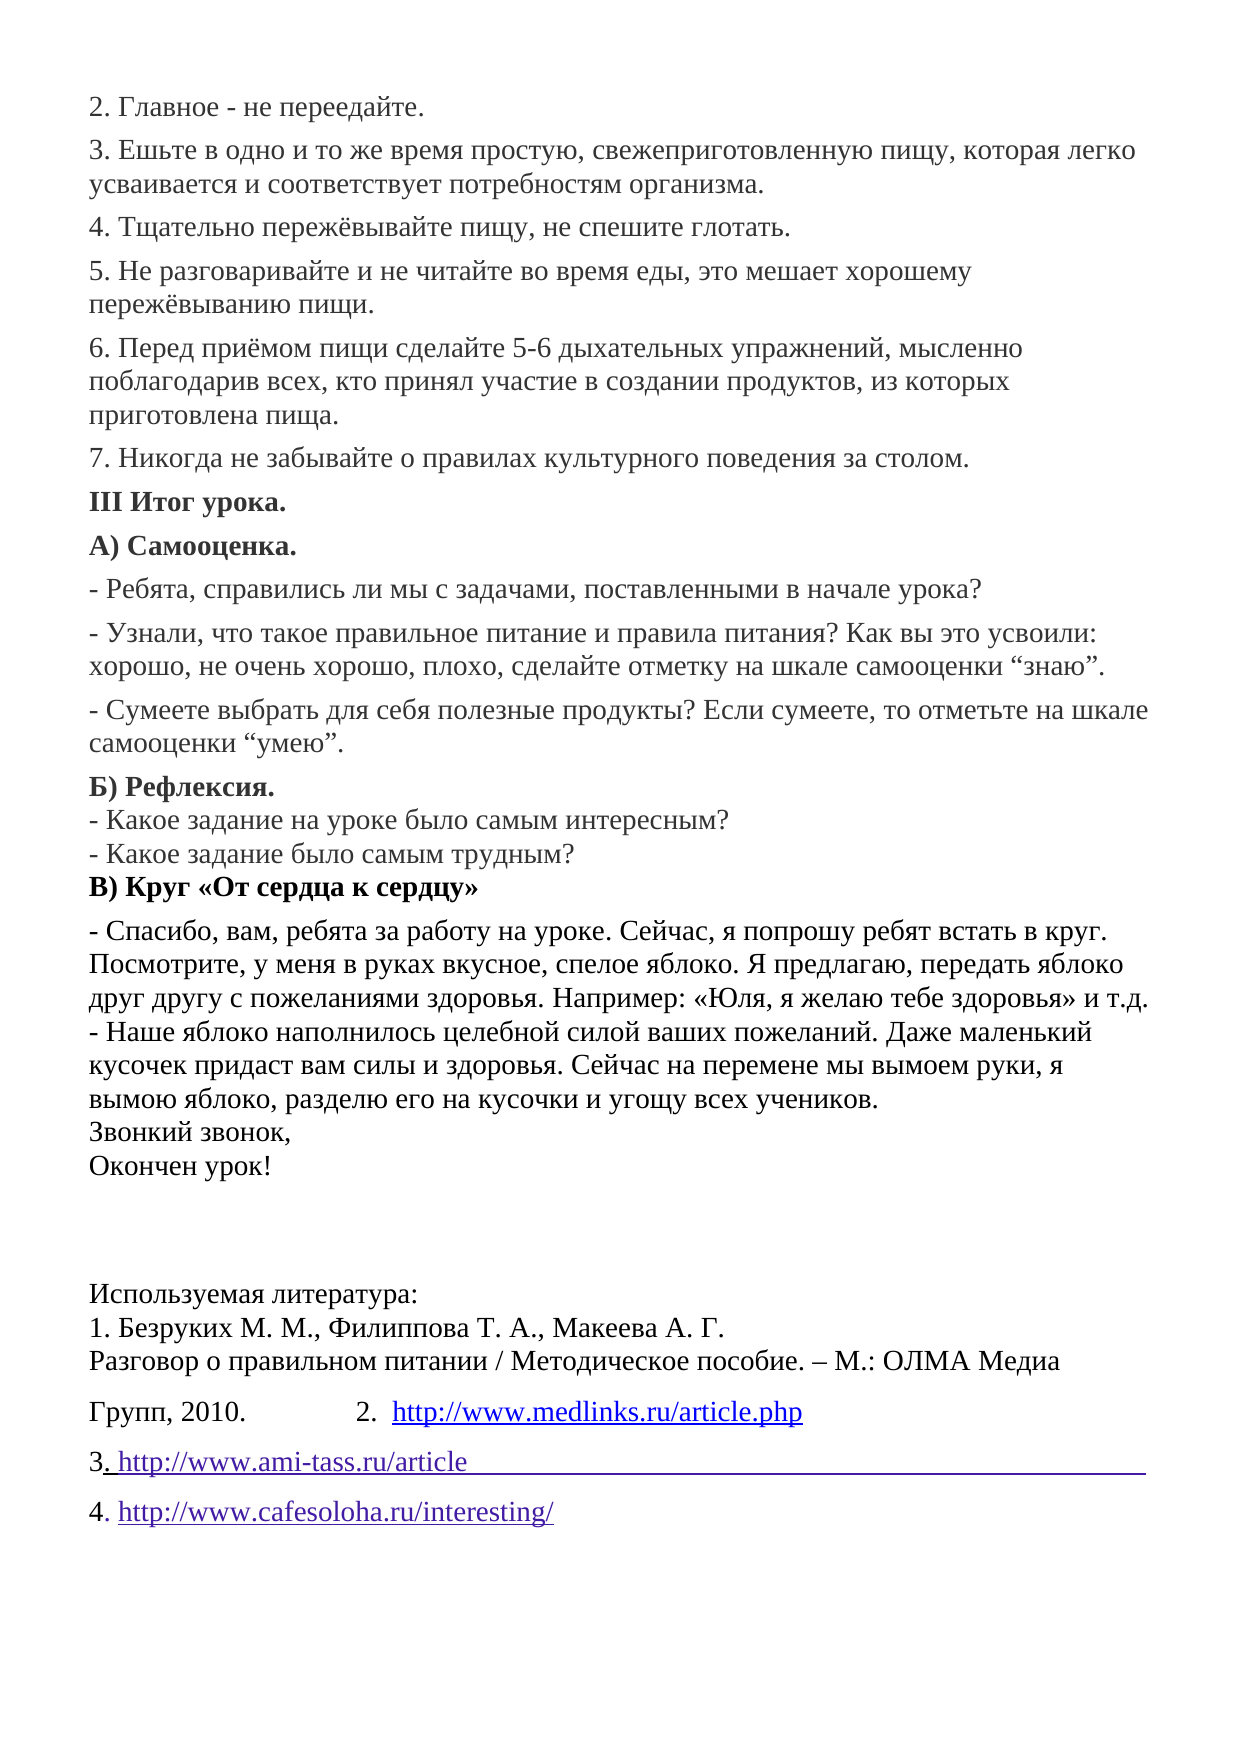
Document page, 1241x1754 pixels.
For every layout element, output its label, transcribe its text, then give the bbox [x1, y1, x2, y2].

text III Итог урока. [89, 484, 1152, 518]
text 2. Главное - не переедайте. [89, 89, 1152, 122]
text Используемая литература: 1. Безруких М. М., Филиппова Т. А., Макеева А. Г. [89, 1276, 1152, 1343]
text 5. Не разговаривайте и не читайте во время еды, это мешает хорошему пережёвыванию пищи. [89, 253, 1152, 320]
text - Спасибо, вам, ребята за работу на уроке. Сейчас, я попрошу ребят встать в круг. Посмотрите, у меня в руках вкусное, спелое яблоко. Я предлагаю, передать яблоко друг другу с пожеланиями здоровья. Например: «Юля, я желаю тебе здоровья» и т.д. [89, 913, 1152, 1014]
text - Ребята, справились ли мы с задачами, поставленными в начале урока? [89, 571, 1152, 605]
text Разговор о правильном питании / Методическое пособие. – М.: ОЛМА Медиа Групп, 2010. 2. http://www.medlinks.ru/article.php 3. http://www.ami-tass.ru/article 4. http://www.cafesoloha.ru/interesting/ [89, 1343, 1152, 1528]
text Б) Рефлексия. - Какое задание на уроке было самым интересным? - Какое задание было самым трудным? В) Круг «От сердца к сердцу» [89, 769, 1152, 903]
text 7. Никогда не забывайте о правилах культурного поведения за столом. [89, 441, 1152, 474]
text 3. Ешьте в одно и то же время простую, свежеприготовленную пищу, которая легко усваивается и соответствует потребностям организма. [89, 132, 1152, 199]
text - Узнали, что такое правильное питание и правила питания? Как вы это усвоили: хорошо, не очень хорошо, плохо, сделайте отметку на шкале самооценки “знаю”. [89, 615, 1152, 682]
text 6. Перед приёмом пищи сделайте 5-6 дыхательных упражнений, мысленно поблагодарив всех, кто принял участие в создании продуктов, из которых приготовлена пища. [89, 330, 1152, 431]
text Окончен урок! [89, 1148, 1152, 1181]
text - Сумеете выбрать для себя полезные продукты? Если сумеете, то отметьте на шкале самооценки “умею”. [89, 692, 1152, 759]
text А) Самооценка. [89, 528, 1152, 561]
text 4. Тщательно пережёвывайте пищу, не спешите глотать. [89, 209, 1152, 243]
text - Наше яблоко наполнилось целебной силой ваших пожеланий. Даже маленький кусочек придаст вам силы и здоровья. Сейчас на перемене мы вымоем руки, я вымою яблоко, разделю его на кусочки и угощу всех учеников. [89, 1014, 1152, 1114]
text Звонкий звонок, [89, 1114, 1152, 1148]
